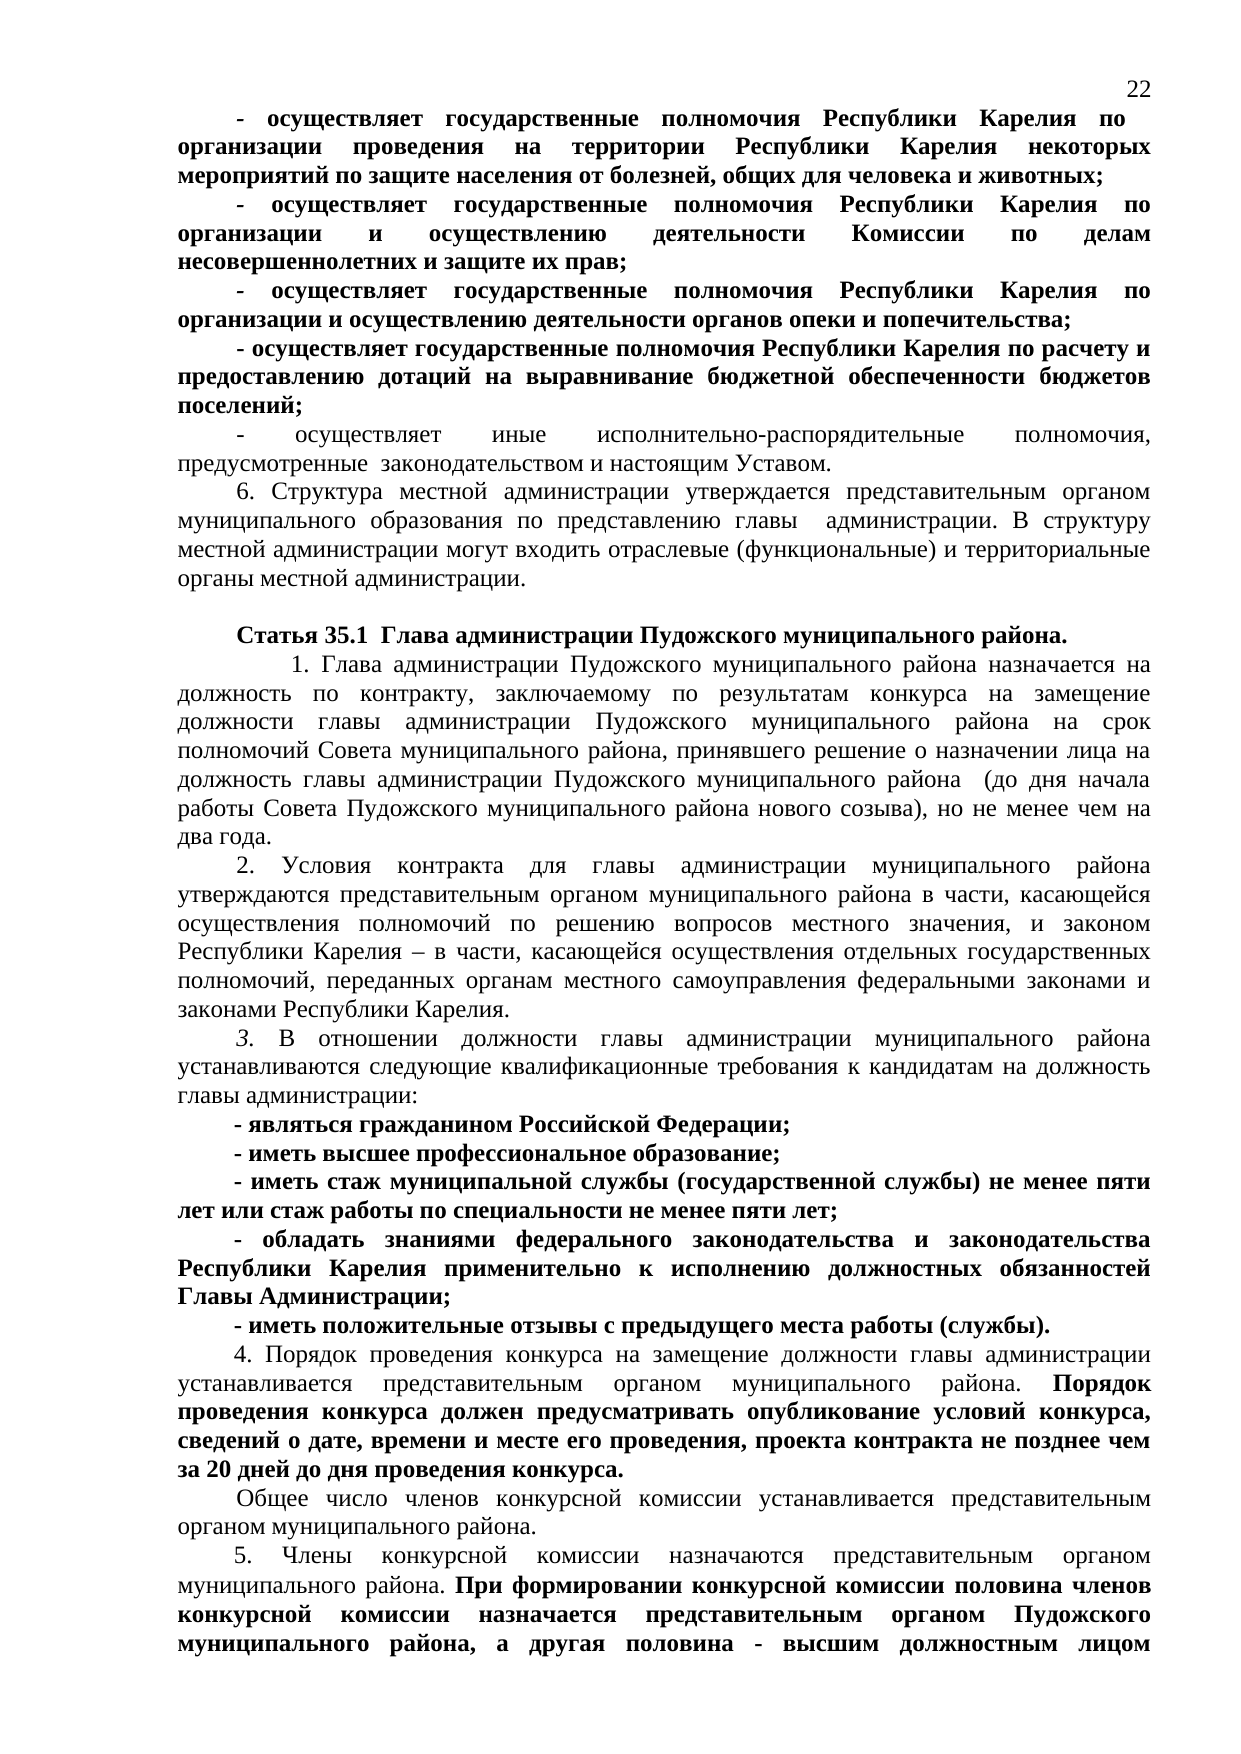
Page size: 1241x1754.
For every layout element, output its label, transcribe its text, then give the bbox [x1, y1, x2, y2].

text Общее число членов конкурсной комиссии устанавливается представительным органом муниципального района. [177, 1483, 1152, 1540]
text - иметь высшее профессиональное образование; [177, 1138, 1152, 1166]
text 4. Порядок проведения конкурса на замещение должности главы администрации устанавливается представительным органом муниципального района. Порядок проведения конкурса должен предусматривать опубликование условий конкурса, сведений о дате, времени и месте его проведения, проекта контракта не позднее чем за 20 дней до дня проведения конкурса. [177, 1339, 1152, 1483]
text - осуществляет государственные полномочия Республики Карелия по организации и осуществлению деятельности органов опеки и попечительства; [177, 275, 1152, 333]
text 1. Глава администрации Пудожского муниципального района назначается на должность по контракту, заключаемому по результатам конкурса на замещение должности главы администрации Пудожского муниципального района на срок полномочий Совета муниципального района, принявшего решение о назначении лица на должность главы администрации Пудожского муниципального района (до дня начала работы Совета Пудожского муниципального района нового созыва), но не менее чем на два года. [177, 649, 1152, 850]
text 3. В отношении должности главы администрации муниципального района устанавливаются следующие квалификационные требования к кандидатам на должность главы администрации: [177, 1023, 1152, 1109]
text - осуществляет государственные полномочия Республики Карелия по расчету и предоставлению дотаций на выравнивание бюджетной обеспеченности бюджетов поселений; [177, 333, 1152, 419]
text 6. Структура местной администрации утверждается представительным органом муниципального образования по представлению главы администрации. В структуру местной администрации могут входить отраслевые (функциональные) и территориальные органы местной администрации. [177, 476, 1152, 591]
text - иметь стаж муниципальной службы (государственной службы) не менее пяти лет или стаж работы по специальности не менее пяти лет; [177, 1166, 1152, 1224]
text - осуществляет иные исполнительно-распорядительные полномочия, предусмотренные законодательством и настоящим Уставом. [177, 419, 1152, 476]
text - осуществляет государственные полномочия Республики Карелия по организации и осуществлению деятельности Комиссии по делам несовершеннолетних и защите их прав; [177, 189, 1152, 275]
text Статья 35.1 Глава администрации Пудожского муниципального района. [236, 620, 1152, 649]
text - осуществляет государственные полномочия Республики Карелия по организации проведения на территории Республики Карелия некоторых мероприятий по защите населения от болезней, общих для человека и животных; [177, 103, 1152, 189]
text - обладать знаниями федерального законодательства и законодательства Республики Карелия применительно к исполнению должностных обязанностей Главы Администрации; [177, 1224, 1152, 1310]
text - являться гражданином Российской Федерации; [177, 1109, 1152, 1138]
text - иметь положительные отзывы с предыдущего места работы (службы). [177, 1310, 1152, 1339]
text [177, 1540, 1152, 1657]
text 2. Условия контракта для главы администрации муниципального района утверждаются представительным органом муниципального района в части, касающейся осуществления полномочий по решению вопросов местного значения, и законом Республики Карелия – в части, касающейся осуществления отдельных государственных полномочий, переданных органам местного самоуправления федеральными законами и законами Республики Карелия. [177, 850, 1152, 1023]
